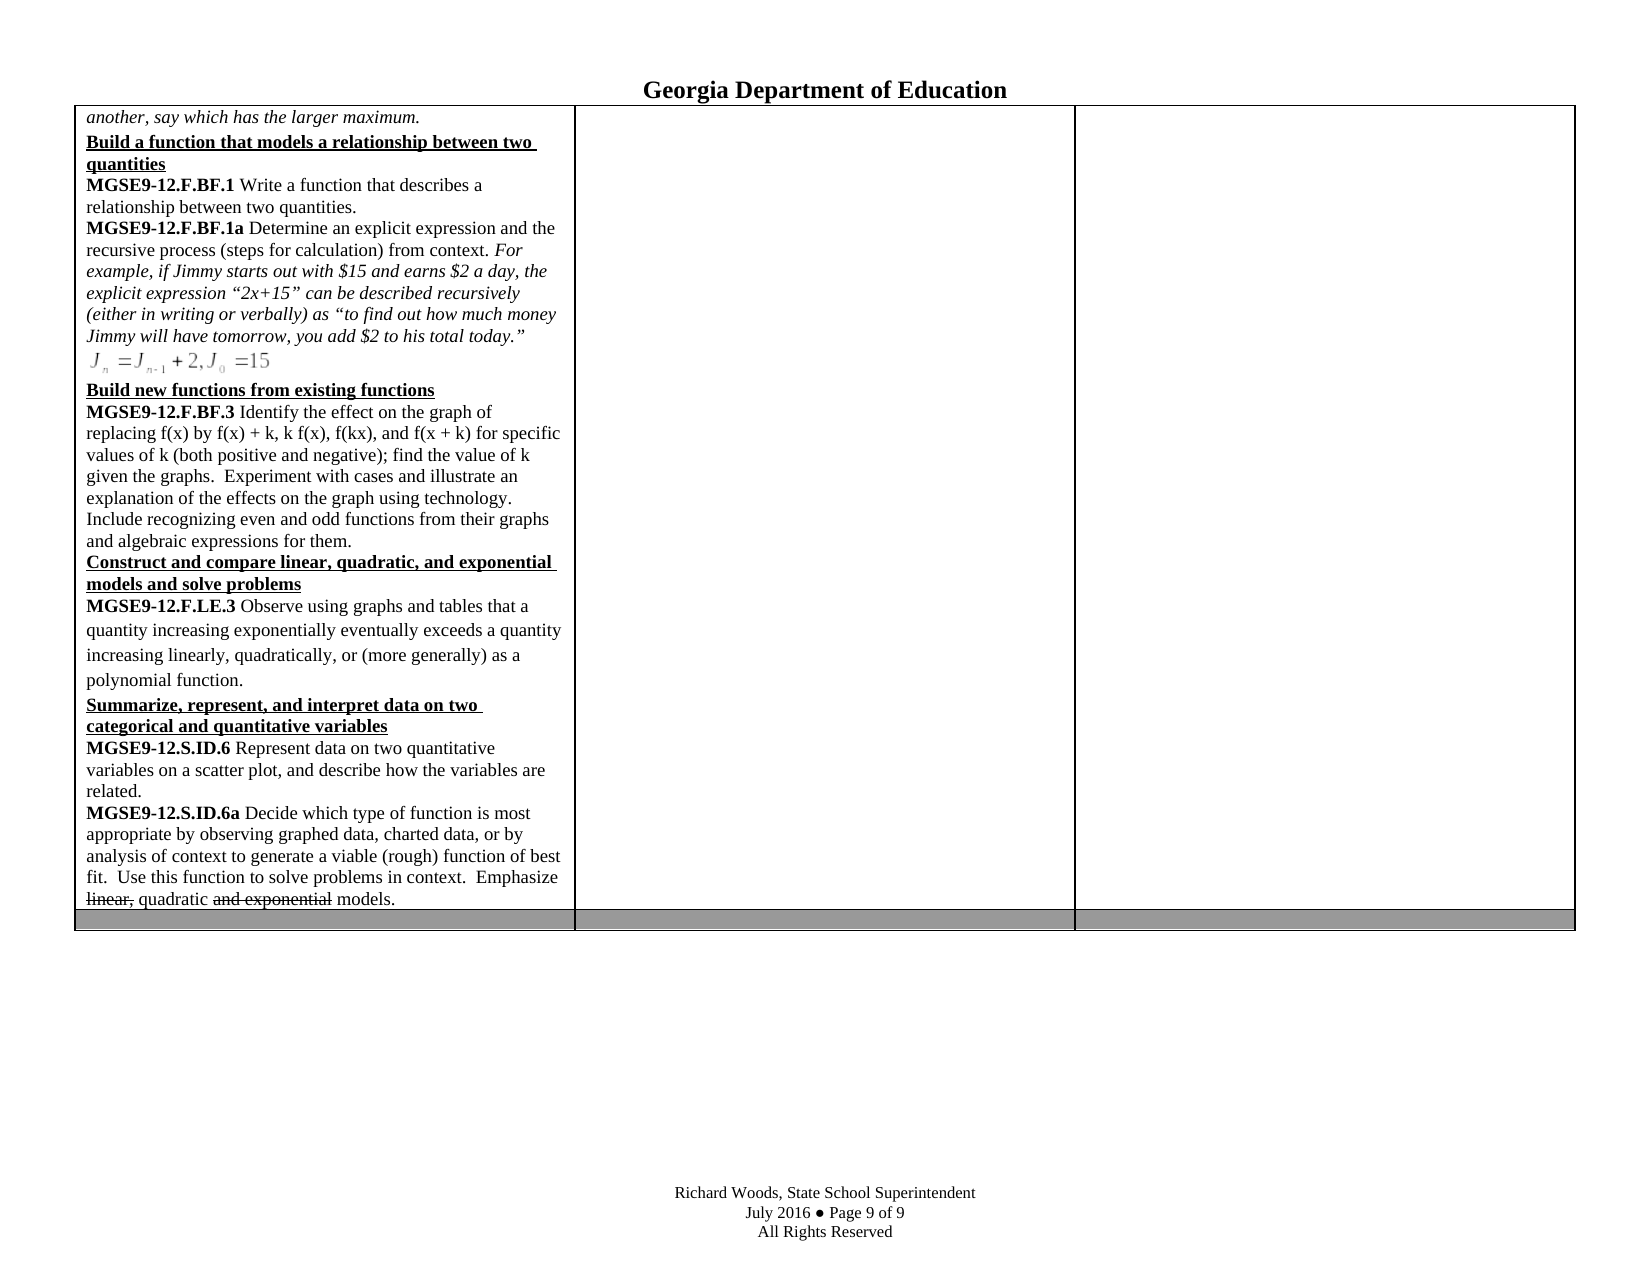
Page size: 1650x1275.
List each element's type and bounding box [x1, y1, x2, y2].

table_cell [576, 910, 1074, 929]
table_cell [76, 910, 574, 929]
table_cell [576, 106, 1074, 909]
table_cell [1076, 106, 1574, 909]
table_cell [1076, 910, 1574, 929]
table_cell [76, 106, 574, 909]
